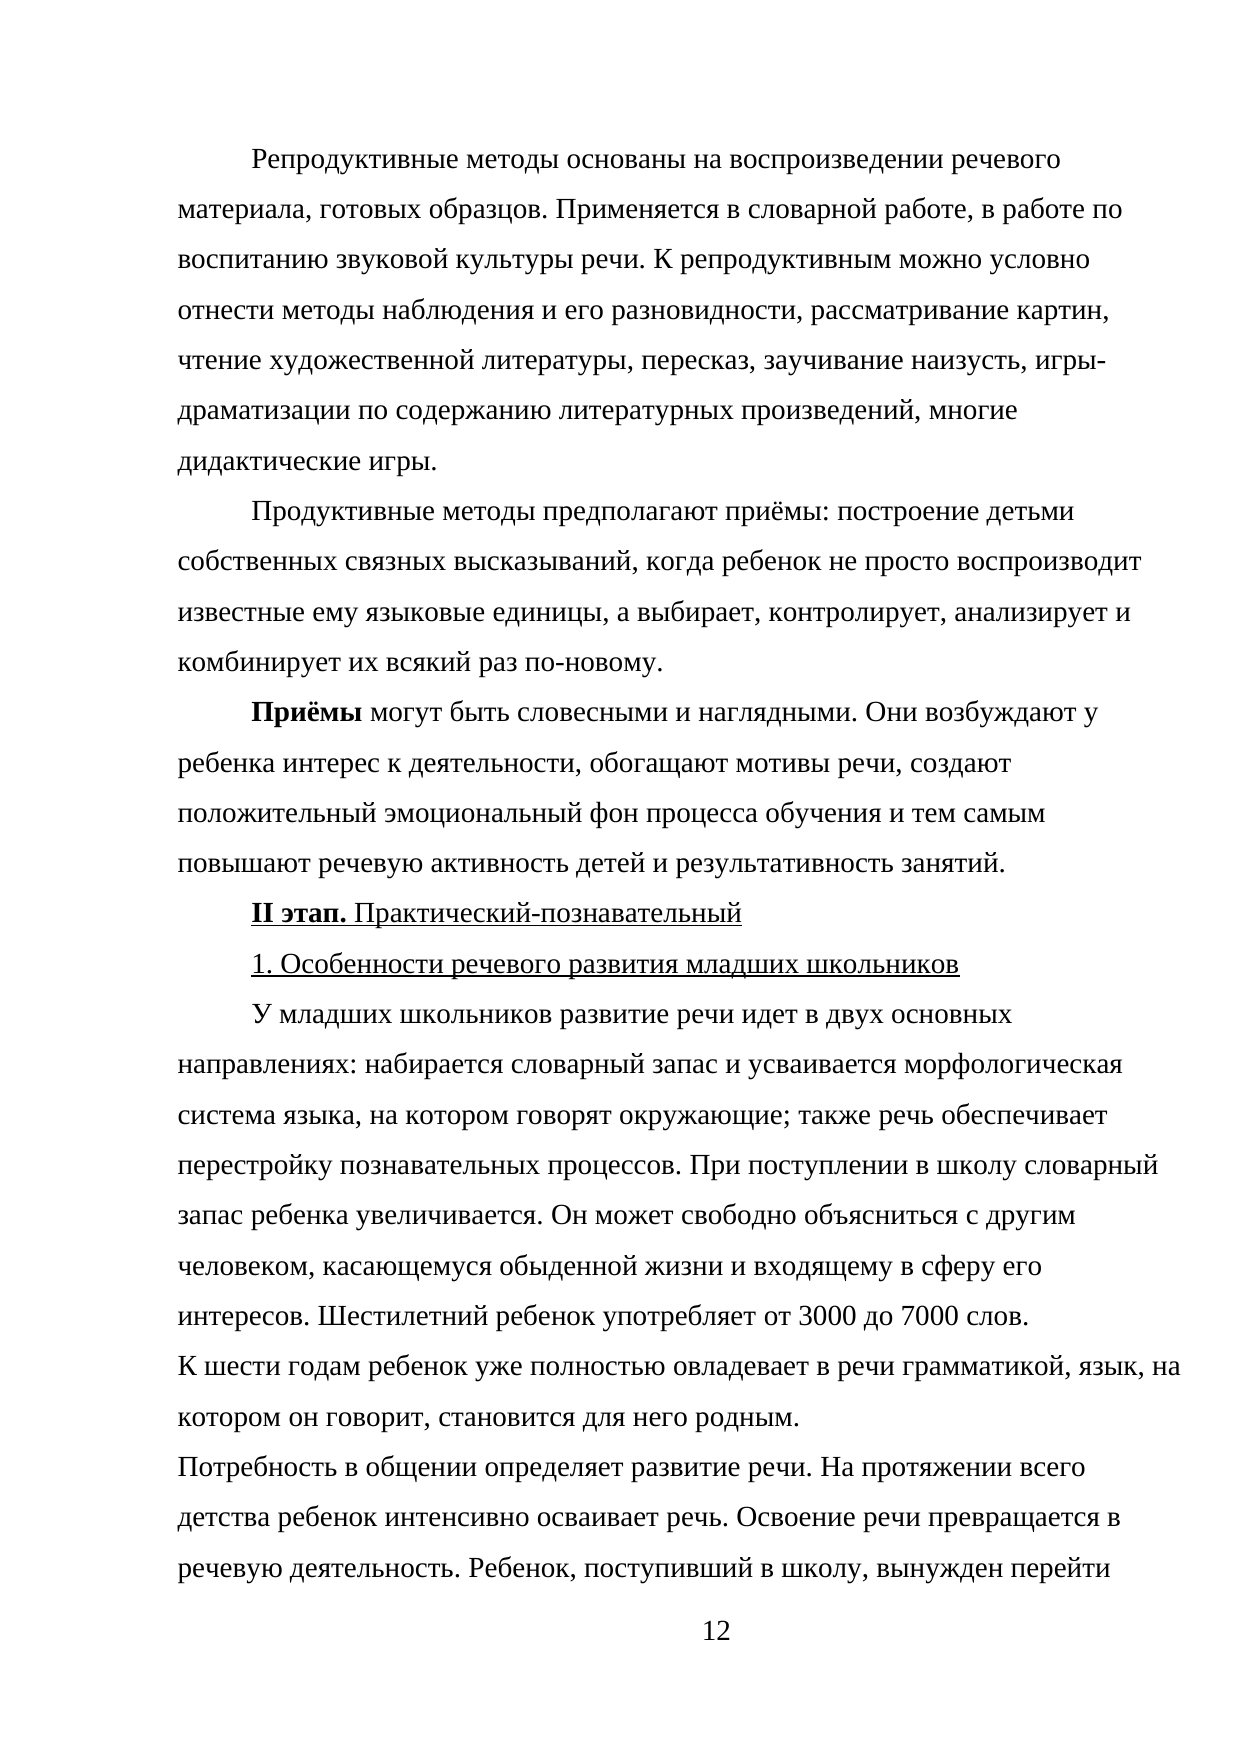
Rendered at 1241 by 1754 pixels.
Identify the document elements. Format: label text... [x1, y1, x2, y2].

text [177, 996, 1181, 1583]
text Репродуктивные методы основаны на воспроизведении речевого материала, готовых образцов. Применяется в словарной работе, в работе по воспитанию звуковой культуры речи. К репродуктивным можно условно отнести методы наблюдения и его разновидности, рассматривание картин, чтение художественной литературы, пересказ, заучивание наизусть, игры-драматизации по содержанию литературных произведений, многие дидактические игры. [177, 141, 1181, 476]
text Продуктивные методы предполагают приёмы: построение детьми собственных связных высказываний, когда ребенок не просто воспроизводит известные ему языковые единицы, а выбирает, контролирует, анализирует и комбинирует их всякий раз по-новому. [177, 493, 1181, 678]
text 1. Особенности речевого развития младших школьников [177, 946, 1181, 979]
text II этап. Практический-познавательный [177, 896, 1181, 929]
text Приёмы могут быть словесными и наглядными. Они возбуждают у ребенка интерес к деятельности, обогащают мотивы речи, создают положительный эмоциональный фон процесса обучения и тем самым повышают речевую активность детей и результативность занятий. [177, 694, 1181, 879]
